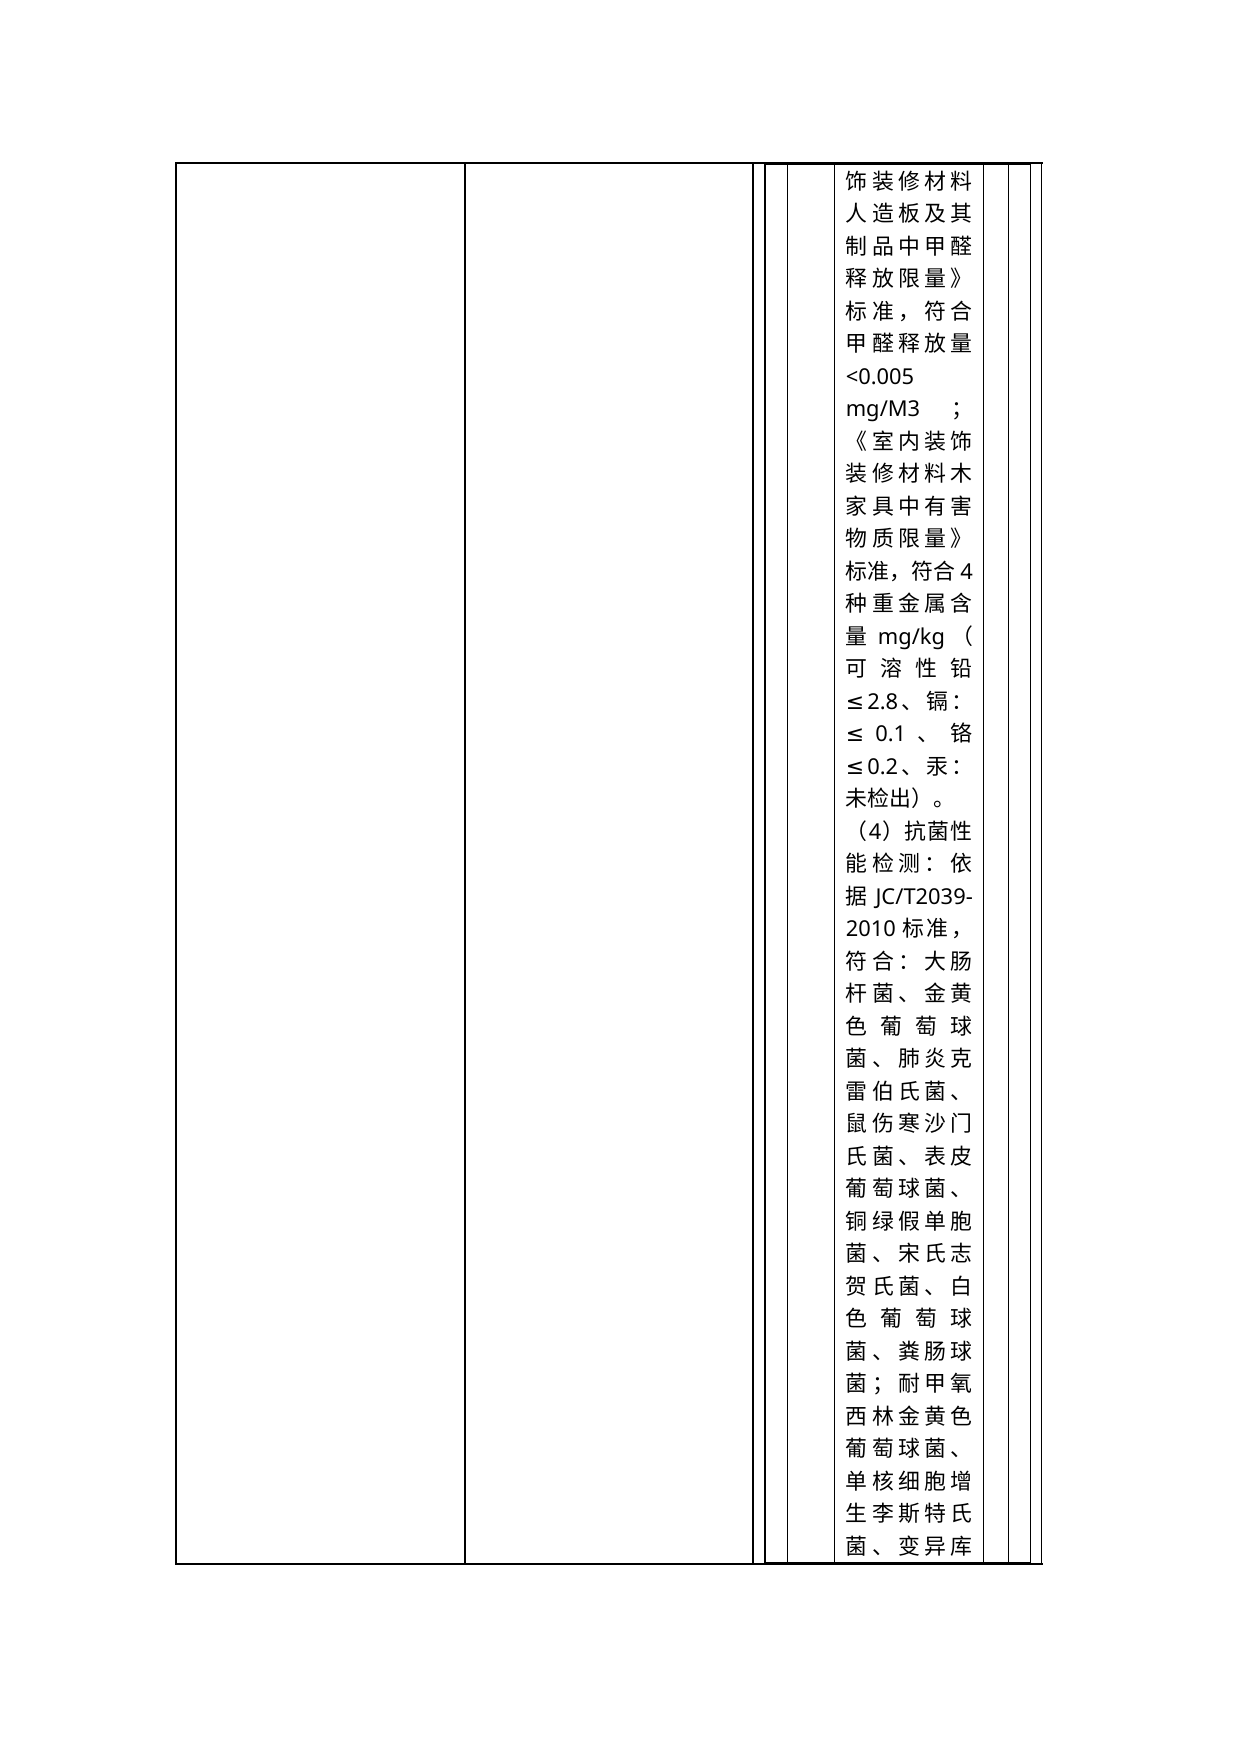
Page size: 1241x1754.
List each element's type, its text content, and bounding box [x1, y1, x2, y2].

table_cell [754, 164, 764, 1563]
table_cell [466, 164, 752, 1563]
table_cell [984, 165, 1008, 1562]
table_cell 1 [177, 164, 464, 1563]
table_cell [766, 165, 787, 1562]
table_cell [788, 165, 834, 1562]
table_cell [1009, 165, 1030, 1562]
table_cell [1031, 164, 1041, 1563]
table_cell [835, 165, 983, 1562]
